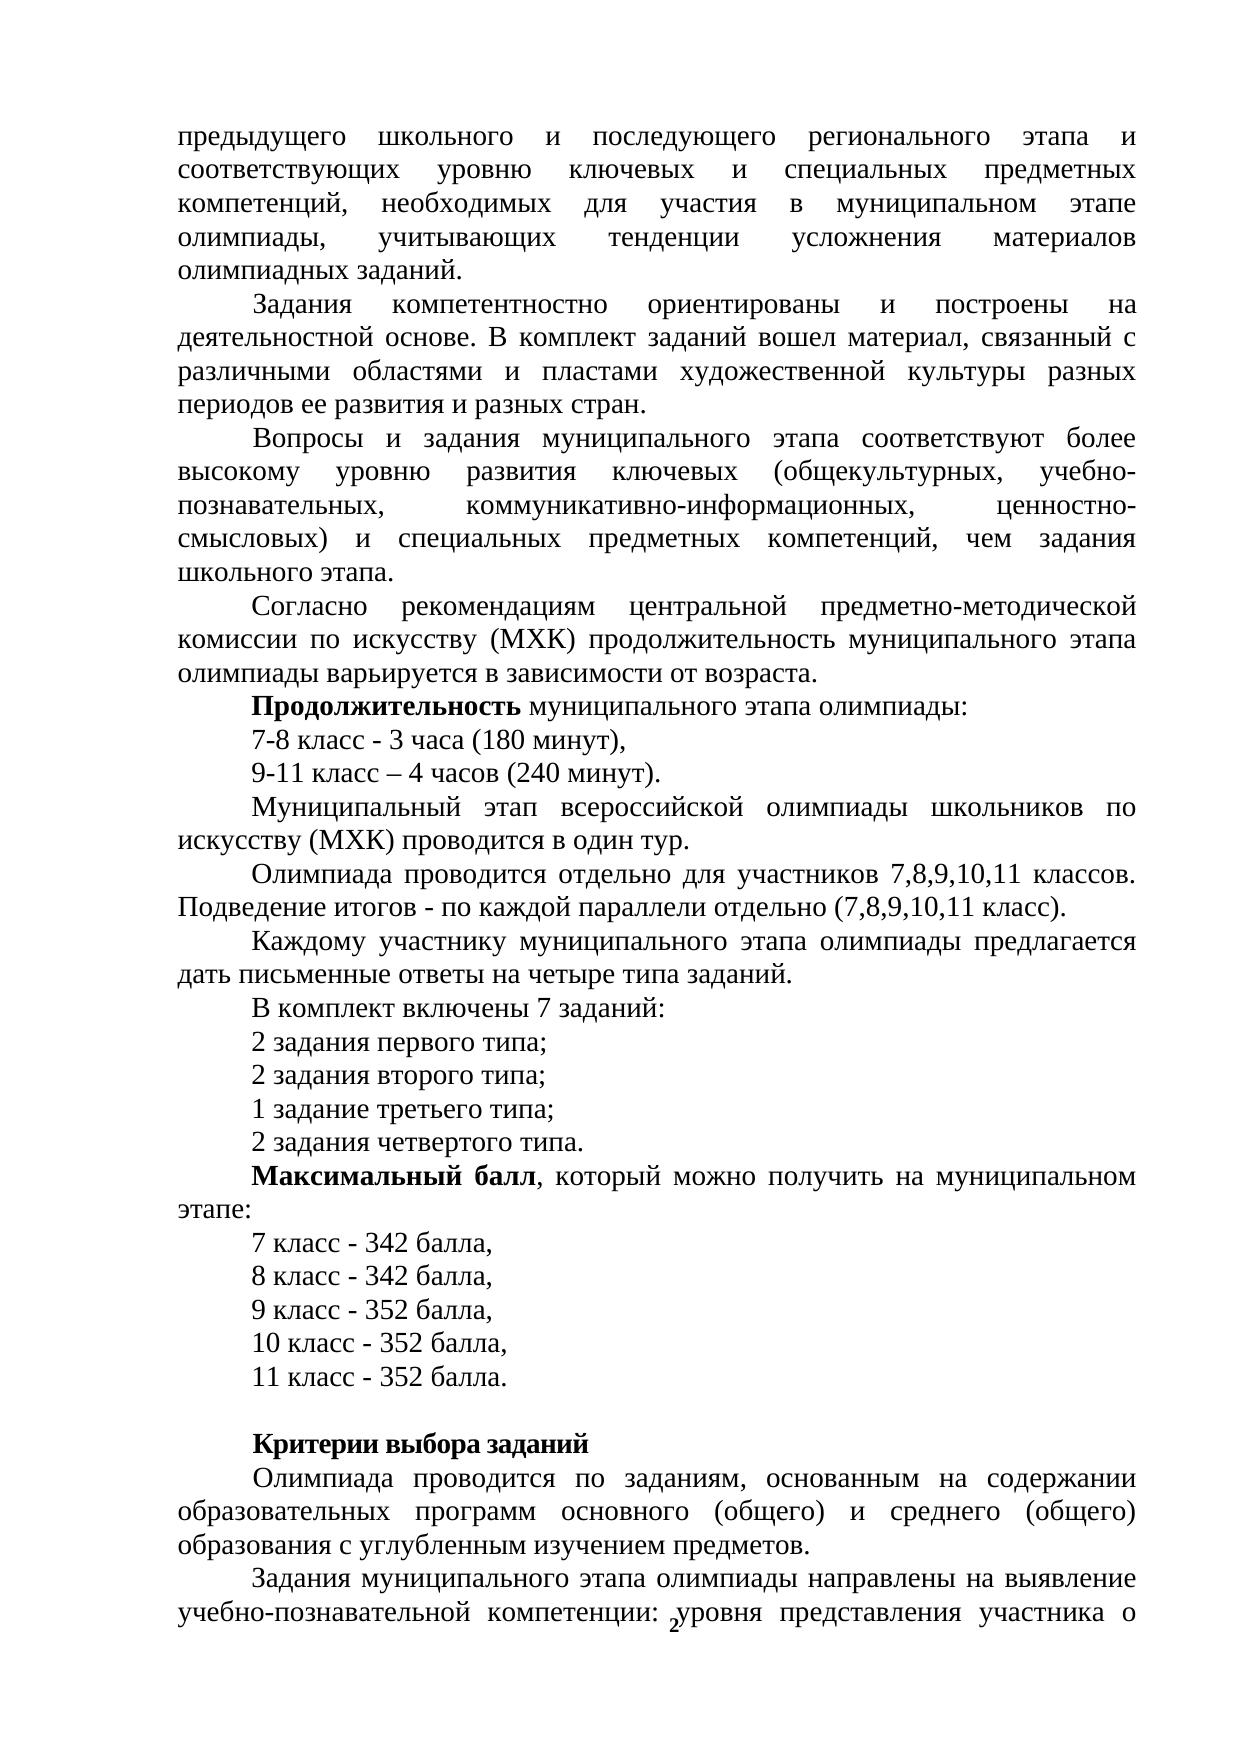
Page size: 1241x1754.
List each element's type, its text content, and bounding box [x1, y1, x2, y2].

text 11 класс - 352 балла. [177, 1359, 1137, 1393]
text Продолжительность муниципального этапа олимпиады: [177, 688, 1137, 722]
text 1 задание третьего типа; [177, 1091, 1137, 1124]
text Максимальный балл, который можно получить на муниципальном этапе: [177, 1158, 1137, 1225]
text В комплект включены 7 заданий: [177, 990, 1137, 1024]
text 8 класс - 342 балла, [177, 1258, 1137, 1292]
text 2 задания второго типа; [177, 1057, 1137, 1091]
text 9 класс - 352 балла, [177, 1292, 1137, 1326]
text 2 задания четвертого типа. [177, 1124, 1137, 1158]
text 7 класс - 342 балла, [177, 1225, 1137, 1258]
text 10 класс - 352 балла, [177, 1326, 1137, 1359]
text Задания компетентностно ориентированы и построены на деятельностной основе. В комплект заданий вошел материал, связанный с различными областями и пластами художественной культуры разных периодов ее развития и разных стран. [177, 286, 1137, 420]
text Муниципальный этап всероссийской олимпиады школьников по искусству (МХК) проводится в один тур. [177, 789, 1137, 856]
text Олимпиада проводится по заданиям, основанным на содержании образовательных программ основного (общего) и среднего (общего) образования с углубленным изучением предметов. [177, 1460, 1137, 1560]
text 7-8 класс - 3 часа (180 минут), [177, 722, 1137, 755]
text Критерии выбора заданий [177, 1426, 1137, 1460]
text Каждому участнику муниципального этапа олимпиады предлагается дать письменные ответы на четыре типа заданий. [177, 923, 1137, 990]
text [177, 118, 1137, 286]
text 9-11 класс – 4 часов (240 минут). [177, 755, 1137, 789]
text 2 задания первого типа; [177, 1024, 1137, 1057]
text Согласно рекомендациям центральной предметно-методической комиссии по искусству (МХК) продолжительность муниципального этапа олимпиады варьируется в зависимости от возраста. [177, 588, 1137, 688]
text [177, 1560, 1137, 1627]
text Вопросы и задания муниципального этапа соответствуют более высокому уровню развития ключевых (общекультурных, учебно-познавательных, коммуникативно-информационных, ценностно-смысловых) и специальных предметных компетенций, чем задания школьного этапа. [177, 420, 1137, 588]
text Олимпиада проводится отдельно для участников 7,8,9,10,11 классов. Подведение итогов - по каждой параллели отдельно (7,8,9,10,11 класс). [177, 856, 1137, 923]
